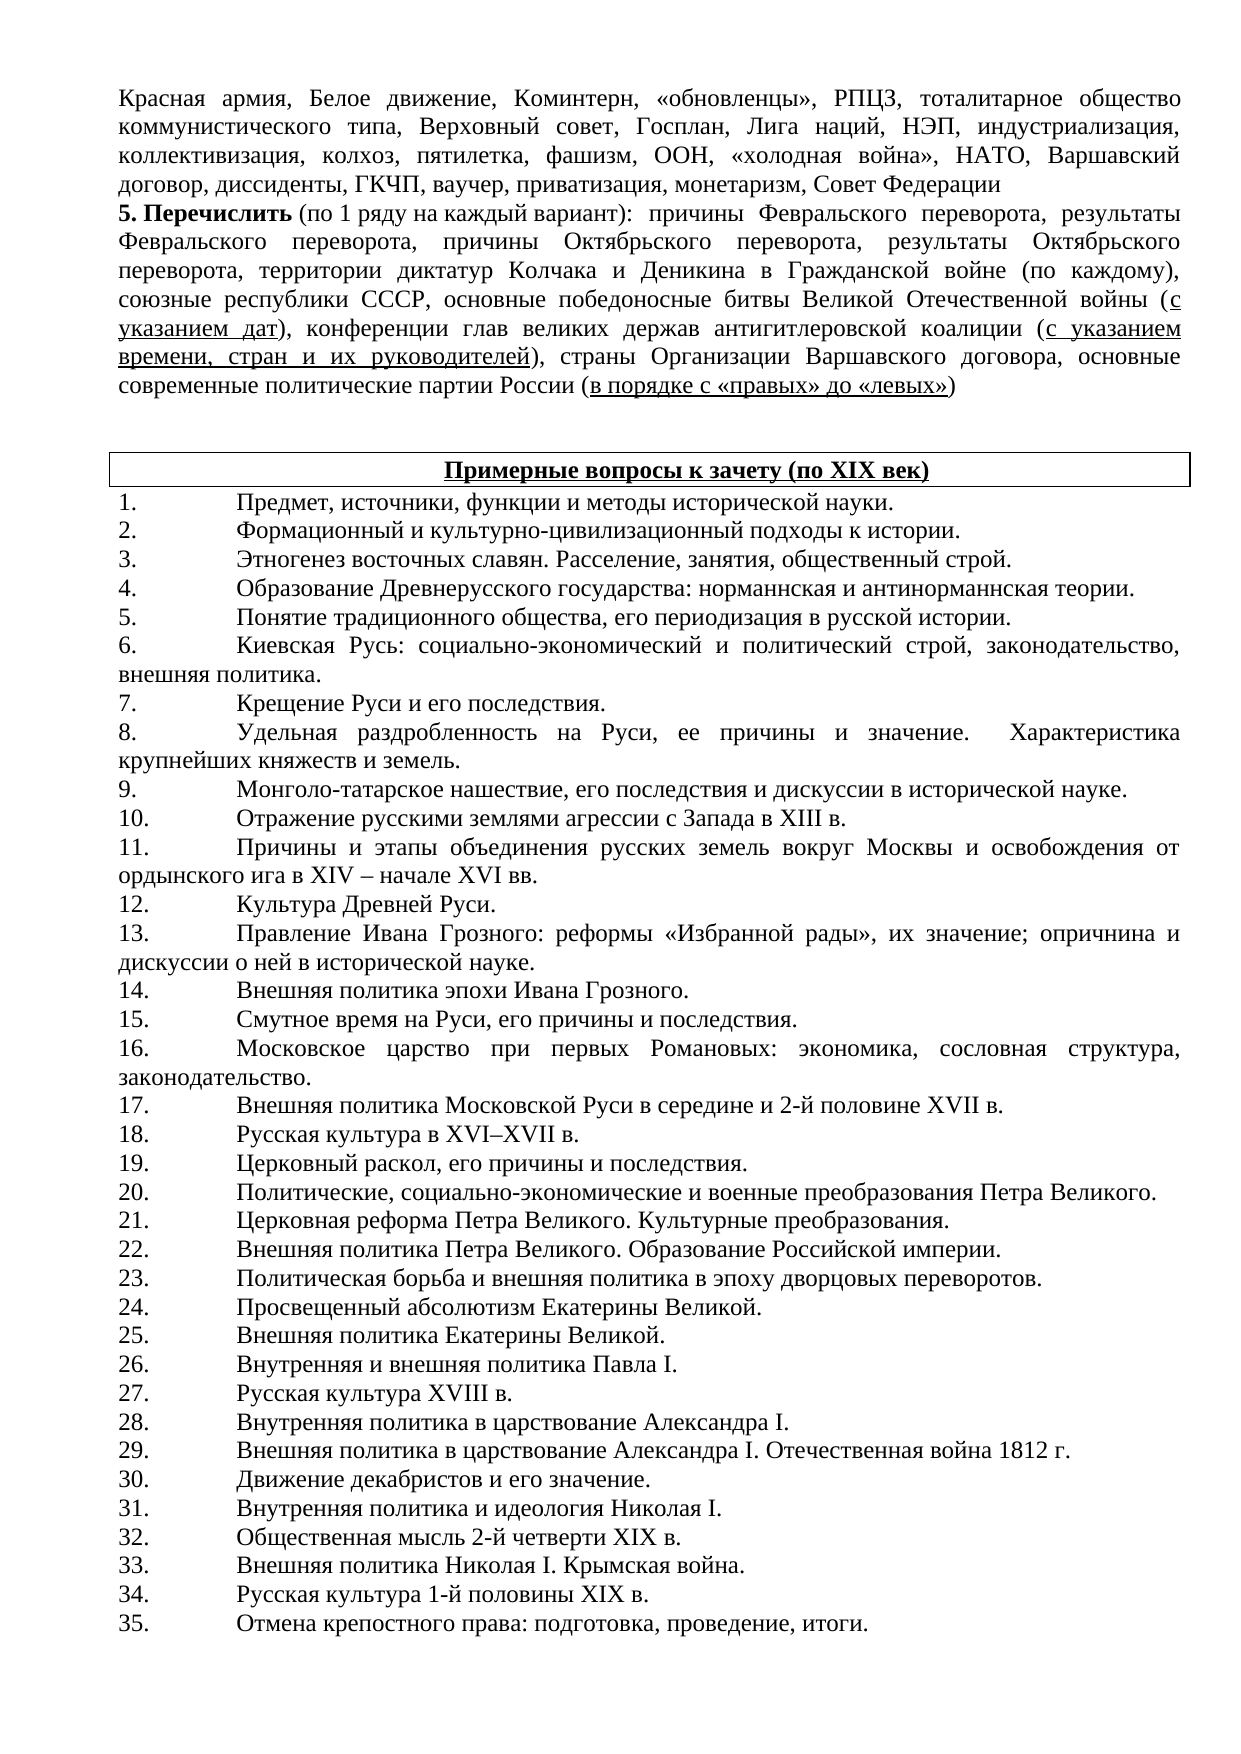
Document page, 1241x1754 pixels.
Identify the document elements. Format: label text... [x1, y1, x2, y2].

list Внешняя политика Московской Руси в середине и 2-й половине XVII в. [118, 1091, 1181, 1119]
list Монголо-татарское нашествие, его последствия и дискуссии в исторической науке. [118, 774, 1181, 803]
list Отмена крепостного права: подготовка, проведение, итоги. [118, 1608, 1181, 1637]
list Церковная реформа Петра Великого. Культурные преобразования. [118, 1206, 1181, 1234]
list Образование Древнерусского государства: норманнская и антинорманнская теории. [118, 573, 1181, 602]
list Внутренняя политика и идеология Николая I. [118, 1493, 1181, 1522]
list Причины и этапы объединения русских земель вокруг Москвы и освобождения от ордынского ига в XIV – начале XVI вв. [118, 832, 1181, 889]
list Предмет, источники, функции и методы исторической науки. [118, 487, 1181, 516]
list Формационный и культурно-цивилизационный подходы к истории. [118, 516, 1181, 544]
list Русская культура XVIII в. [118, 1378, 1181, 1407]
list Внешняя политика в царствование Александра I. Отечественная война . [118, 1436, 1181, 1464]
list Движение декабристов и его значение. [118, 1464, 1181, 1493]
list Внутренняя и внешняя политика Павла I. [118, 1349, 1181, 1378]
list Крещение Руси и его последствия. [118, 688, 1181, 717]
list Удельная раздробленность на Руси, ее причины и значение. Характеристика крупнейших княжеств и земель. [118, 717, 1181, 774]
list Русская культура 1-й половины XIX в. [118, 1579, 1181, 1608]
text Примерные вопросы к зачету (по XIX век) [110, 453, 1189, 486]
list Культура Древней Руси. [118, 889, 1181, 918]
list Внутренняя политика в царствование Александра I. [118, 1407, 1181, 1436]
list Политическая борьба и внешняя политика в эпоху дворцовых переворотов. [118, 1263, 1181, 1292]
list Общественная мысль 2-й четверти XIX в. [118, 1522, 1181, 1551]
list Просвещенный абсолютизм Екатерины Великой. [118, 1292, 1181, 1321]
list Внешняя политика Николая I. Крымская война. [118, 1551, 1181, 1579]
list Русская культура в XVI–XVII в. [118, 1119, 1181, 1148]
list Политические, социально-экономические и военные преобразования Петра Великого. [118, 1177, 1181, 1206]
list Внешняя политика Петра Великого. Образование Российской империи. [118, 1234, 1181, 1263]
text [118, 83, 1181, 198]
list Отражение русскими землями агрессии с Запада в XIII в. [118, 803, 1181, 832]
text 5. Перечислить (по 1 ряду на каждый вариант): причины Февральского переворота, результаты Февральского переворота, причины Октябрьского переворота, результаты Октябрьского переворота, территории диктатур Колчака и Деникина в Гражданской войне (по каждому), союзные республики СССР, основные победоносные битвы Великой Отечественной войны (с указанием дат), конференции глав великих держав антигитлеровской коалиции (с указанием времени, стран и их руководителей), страны Организации Варшавского договора, основные современные политические партии России (в порядке с «правых» до «левых») [118, 198, 1181, 399]
list Понятие традиционного общества, его периодизация в русской истории. [118, 602, 1181, 631]
list Внешняя политика Екатерины Великой. [118, 1321, 1181, 1349]
list Киевская Русь: социально-экономический и политический строй, законодательство, внешняя политика. [118, 631, 1181, 688]
list Внешняя политика эпохи Ивана Грозного. [118, 976, 1181, 1004]
list Этногенез восточных славян. Расселение, занятия, общественный строй. [118, 544, 1181, 573]
list Смутное время на Руси, его причины и последствия. [118, 1004, 1181, 1033]
list Правление Ивана Грозного: реформы «Избранной рады», их значение; опричнина и дискуссии о ней в исторической науке. [118, 918, 1181, 976]
list Церковный раскол, его причины и последствия. [118, 1148, 1181, 1177]
list Московское царство при первых Романовых: экономика, сословная структура, законодательство. [118, 1033, 1181, 1091]
